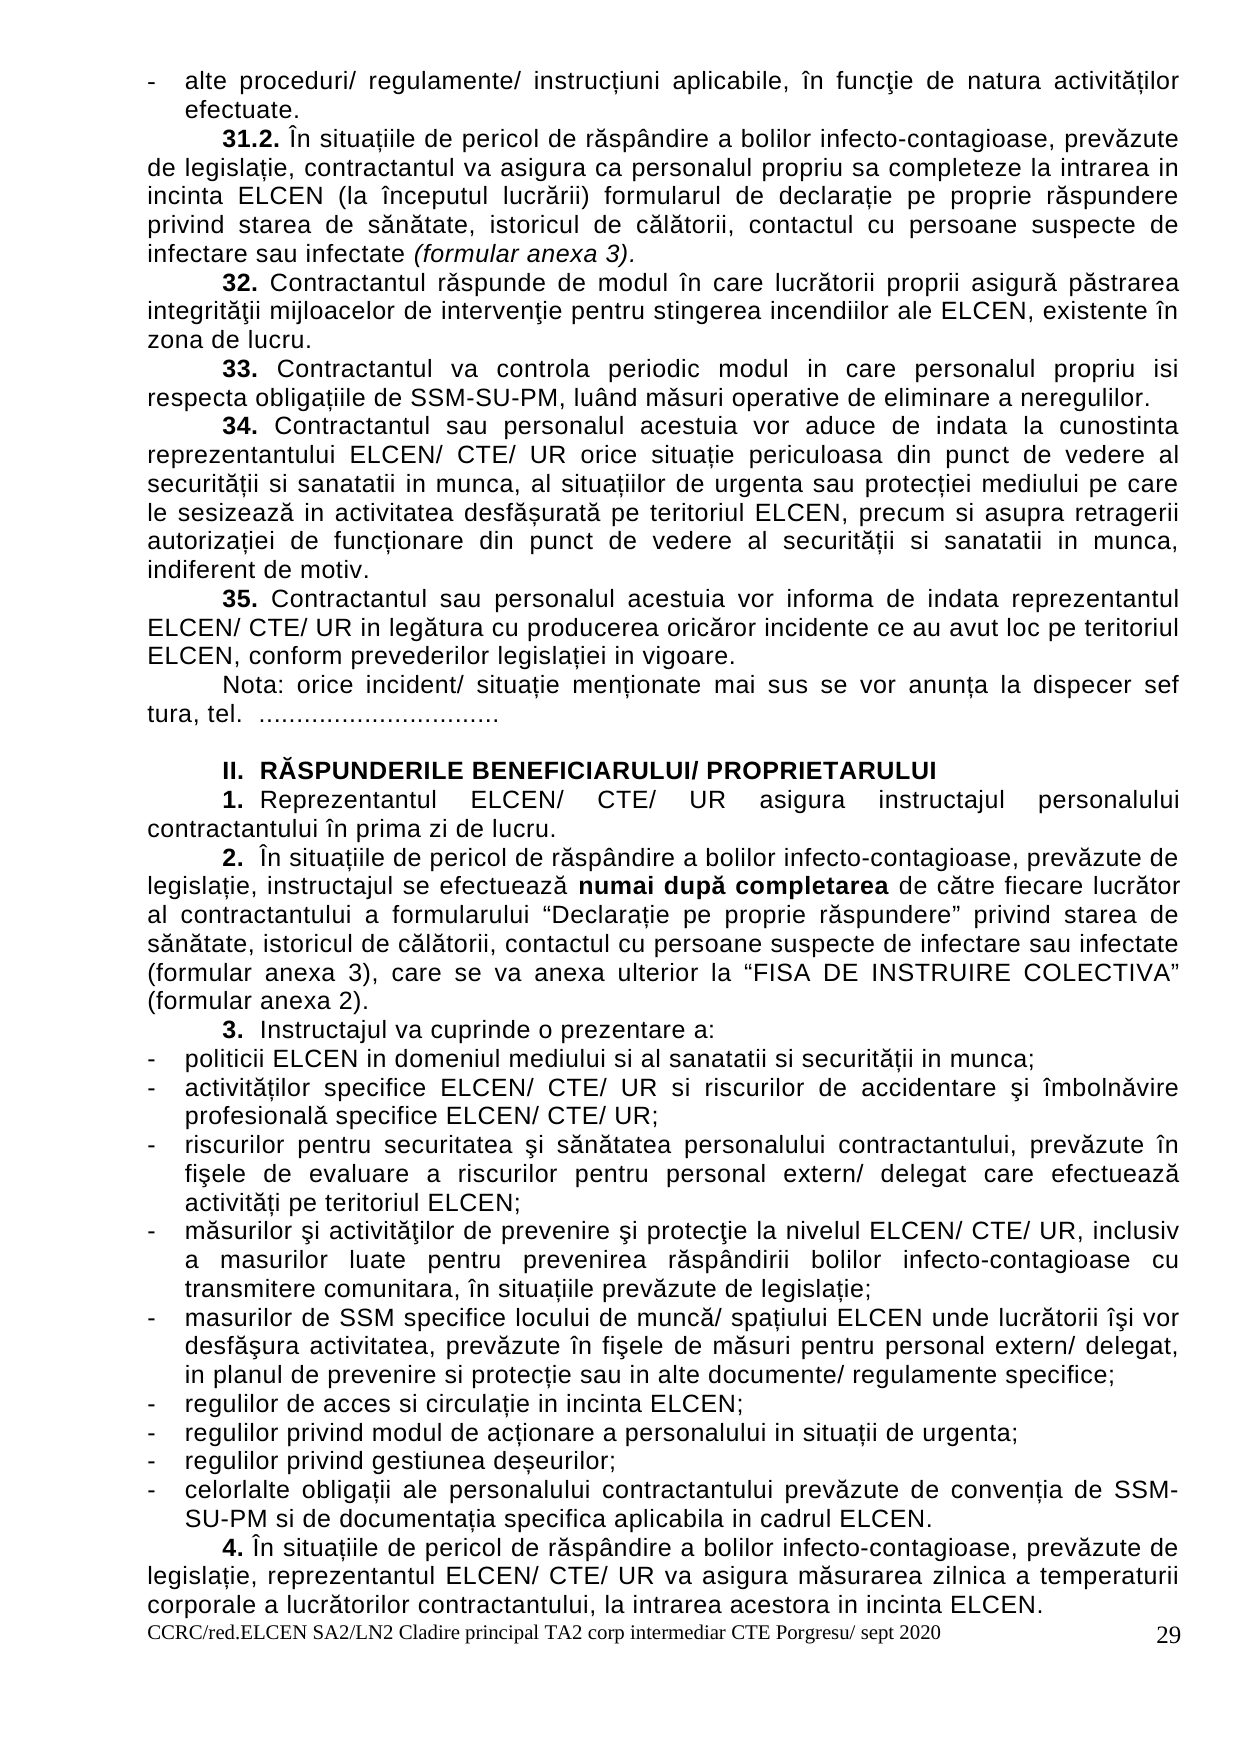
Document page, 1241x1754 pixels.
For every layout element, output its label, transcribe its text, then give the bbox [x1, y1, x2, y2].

list activităților specifice ELCEN/ CTE/ UR si riscurilor de accidentare şi îmbolnǎvire profesionalǎ specifice ELCEN/ CTE/ UR; [147, 1072, 1181, 1130]
text 35. Contractantul sau personalul acestuia vor informa de indata reprezentantul ELCEN/ CTE/ UR in legătura cu producerea oricăror incidente ce au avut loc pe teritoriul ELCEN, conform prevederilor legislației in vigoare. [147, 584, 1181, 670]
list politicii ELCEN in domeniul mediului si al sanatatii si securității in munca; [147, 1044, 1181, 1072]
list regulilor privind gestiunea deșeurilor; [147, 1446, 1181, 1475]
list măsurilor şi activităţilor de prevenire şi protecţie la nivelul ELCEN/ CTE/ UR, inclusiv a masurilor luate pentru prevenirea răspândirii bolilor infecto-contagioase cu transmitere comunitara, în situațiile prevăzute de legislație; [147, 1216, 1181, 1302]
list regulilor privind modul de acționare a personalului in situații de urgenta; [147, 1417, 1181, 1446]
list Reprezentantul ELCEN/ CTE/ UR asigura instructajul personalului contractantului în prima zi de lucru. [147, 785, 1181, 842]
text 32. Contractantul rǎspunde de modul în care lucrătorii proprii asigurǎ păstrarea integrităţii mijloacelor de intervenţie pentru stingerea incendiilor ale ELCEN, existente în zona de lucru. [147, 267, 1181, 354]
list celorlalte obligații ale personalului contractantului prevăzute de convenția de SSM-SU-PM si de documentația specifica aplicabila in cadrul ELCEN. [147, 1475, 1181, 1532]
text 31.2. În situațiile de pericol de răspândire a bolilor infecto-contagioase, prevăzute de legislație, contractantul va asigura ca personalul propriu sa completeze la intrarea in incinta ELCEN (la începutul lucrării) formularul de declarație pe proprie răspundere privind starea de sănătate, istoricul de călătorii, contactul cu persoane suspecte de infectare sau infectate (formular anexa 3). [147, 124, 1181, 267]
text Nota: orice incident/ situație menționate mai sus se vor anunța la dispecer sef tura, tel. ................................ [147, 670, 1181, 727]
list riscurilor pentru securitatea şi sănătatea personalului contractantului, prevăzute în fişele de evaluare a riscurilor pentru personal extern/ delegat care efectuează activități pe teritoriul ELCEN; [147, 1130, 1181, 1216]
text 33. Contractantul va controla periodic modul in care personalul propriu isi respecta obligațiile de SSM-SU-PM, luând mǎsuri operative de eliminare a neregulilor. [147, 354, 1181, 411]
text 34. Contractantul sau personalul acestuia vor aduce de indata la cunostinta reprezentantului ELCEN/ CTE/ UR orice situație periculoasa din punct de vedere al securității si sanatatii in munca, al situațiilor de urgenta sau protecției mediului pe care le sesizează in activitatea desfășurată pe teritoriul ELCEN, precum si asupra retragerii autorizației de funcționare din punct de vedere al securității si sanatatii in munca, indiferent de motiv. [147, 411, 1181, 584]
list alte proceduri/ regulamente/ instrucțiuni aplicabile, în funcţie de natura activităților efectuate. [147, 66, 1181, 124]
text 4. În situațiile de pericol de răspândire a bolilor infecto-contagioase, prevăzute de legislație, reprezentantul ELCEN/ CTE/ UR va asigura măsurarea zilnica a temperaturii corporale a lucrătorilor contractantului, la intrarea acestora in incinta ELCEN. [147, 1532, 1181, 1619]
list masurilor de SSM specifice locului de muncă/ spațiului ELCEN unde lucrătorii îşi vor desfăşura activitatea, prevăzute în fişele de măsuri pentru personal extern/ delegat, in planul de prevenire si protecție sau in alte documente/ regulamente specifice; [147, 1302, 1181, 1389]
list regulilor de acces si circulație in incinta ELCEN; [147, 1389, 1181, 1417]
list În situațiile de pericol de răspândire a bolilor infecto-contagioase, prevăzute de legislație, instructajul se efectuează numai după completarea de către fiecare lucrător al contractantului a formularului “Declarație pe proprie răspundere” privind starea de sănătate, istoricul de călătorii, contactul cu persoane suspecte de infectare sau infectate (formular anexa 3), care se va anexa ulterior la “FISA DE INSTRUIRE COLECTIVA” (formular anexa 2). [147, 842, 1181, 1015]
text II. RĂSPUNDERILE BENEFICIARULUI/ PROPRIETARULUI [222, 756, 1181, 785]
list Instructajul va cuprinde o prezentare a: [147, 1015, 1181, 1044]
